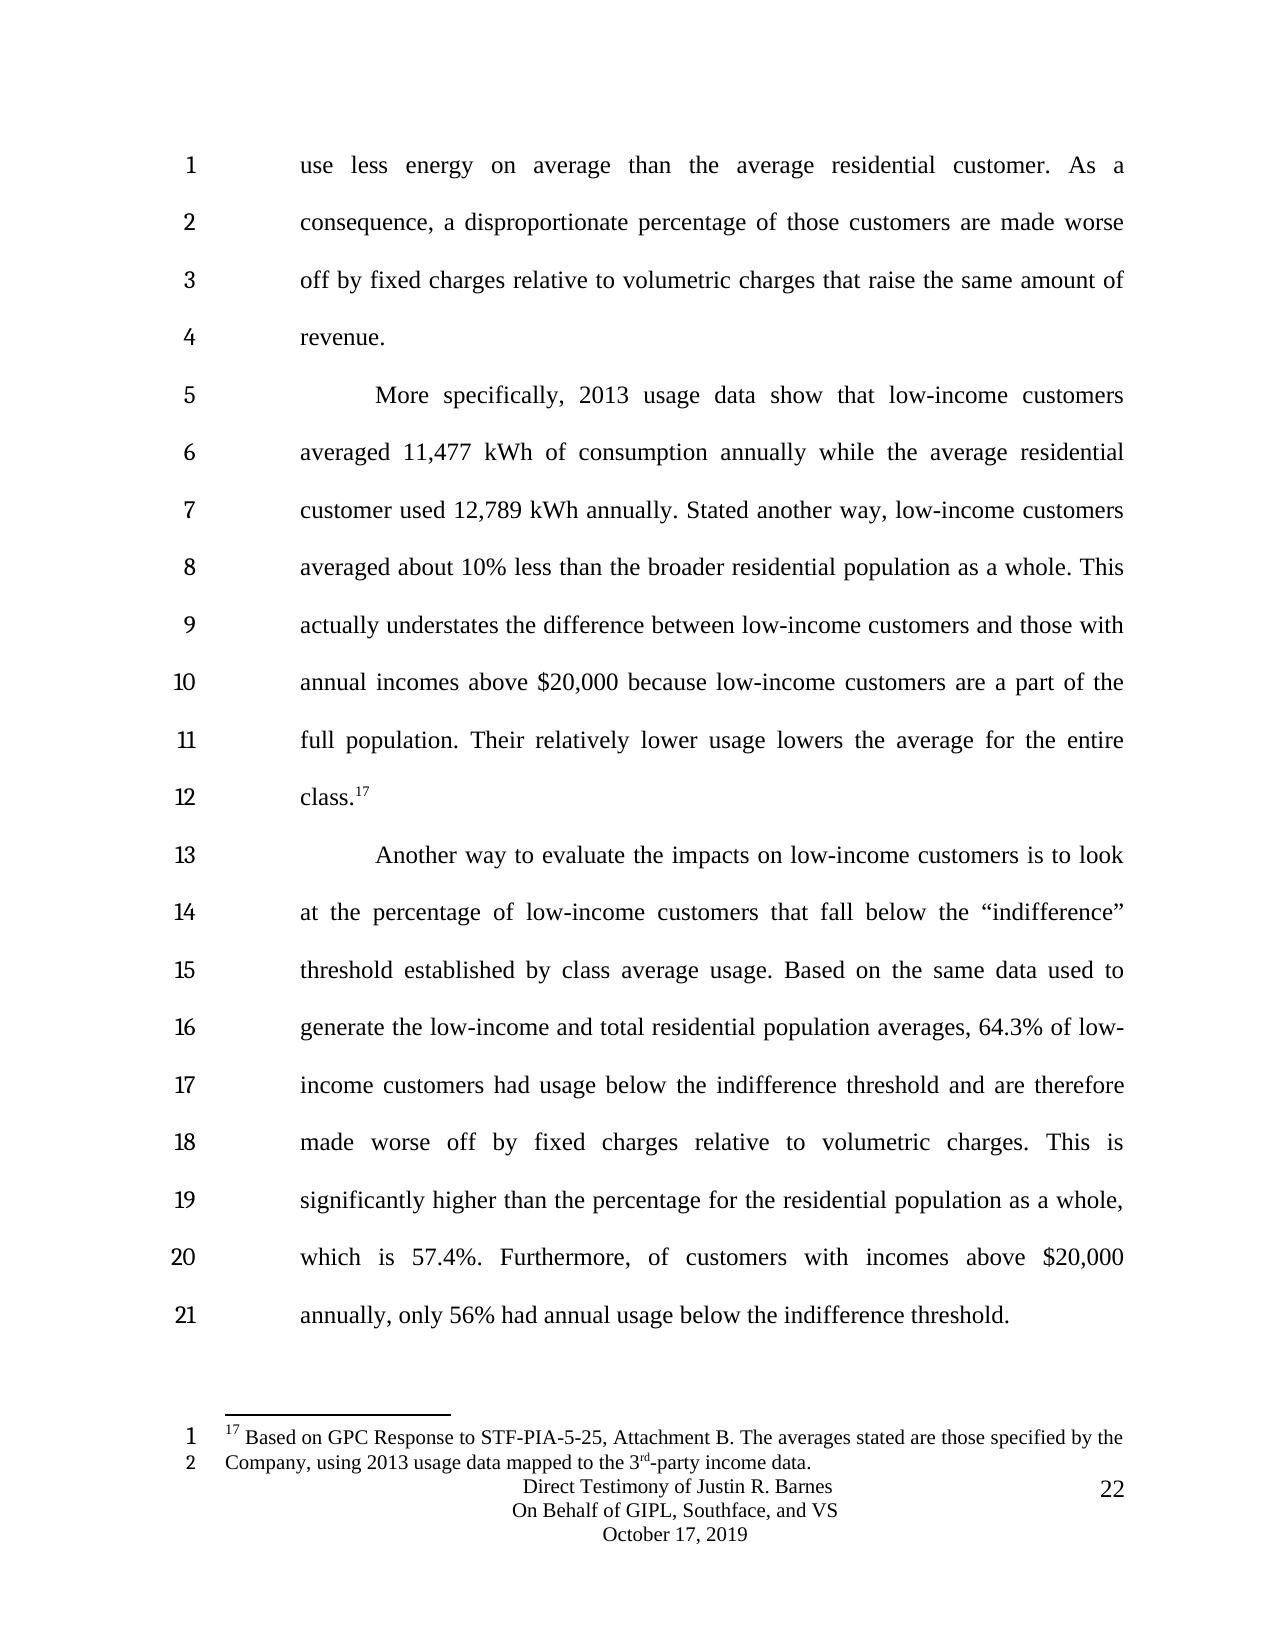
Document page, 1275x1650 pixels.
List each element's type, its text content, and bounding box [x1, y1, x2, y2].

title Another way to evaluate the impacts on low-income customers is to look at the percentage of low-income customers that fall below the “indifference” threshold established by class average usage. Based on the same data used to generate the low-income and total residential population averages, 64.3% of low-income customers had usage below the indifference threshold and are therefore made worse off by fixed charges relative to volumetric charges. This is significantly higher than the percentage for the residential population as a whole, which is 57.4%. Furthermore, of customers with incomes above $20,000 annually, only 56% had annual usage below the indifference threshold. [225, 840, 1125, 1329]
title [225, 150, 1125, 351]
title More specifically, 2013 usage data show that low-income customers averaged 11,477 kWh of consumption annually while the average residential customer used 12,789 kWh annually. Stated another way, low-income customers averaged about 10% less than the broader residential population as a whole. This actually understates the difference between low-income customers and those with annual incomes above $20,000 because low-income customers are a part of the full population. Their relatively lower usage lowers the average for the entire class. [225, 380, 1125, 811]
